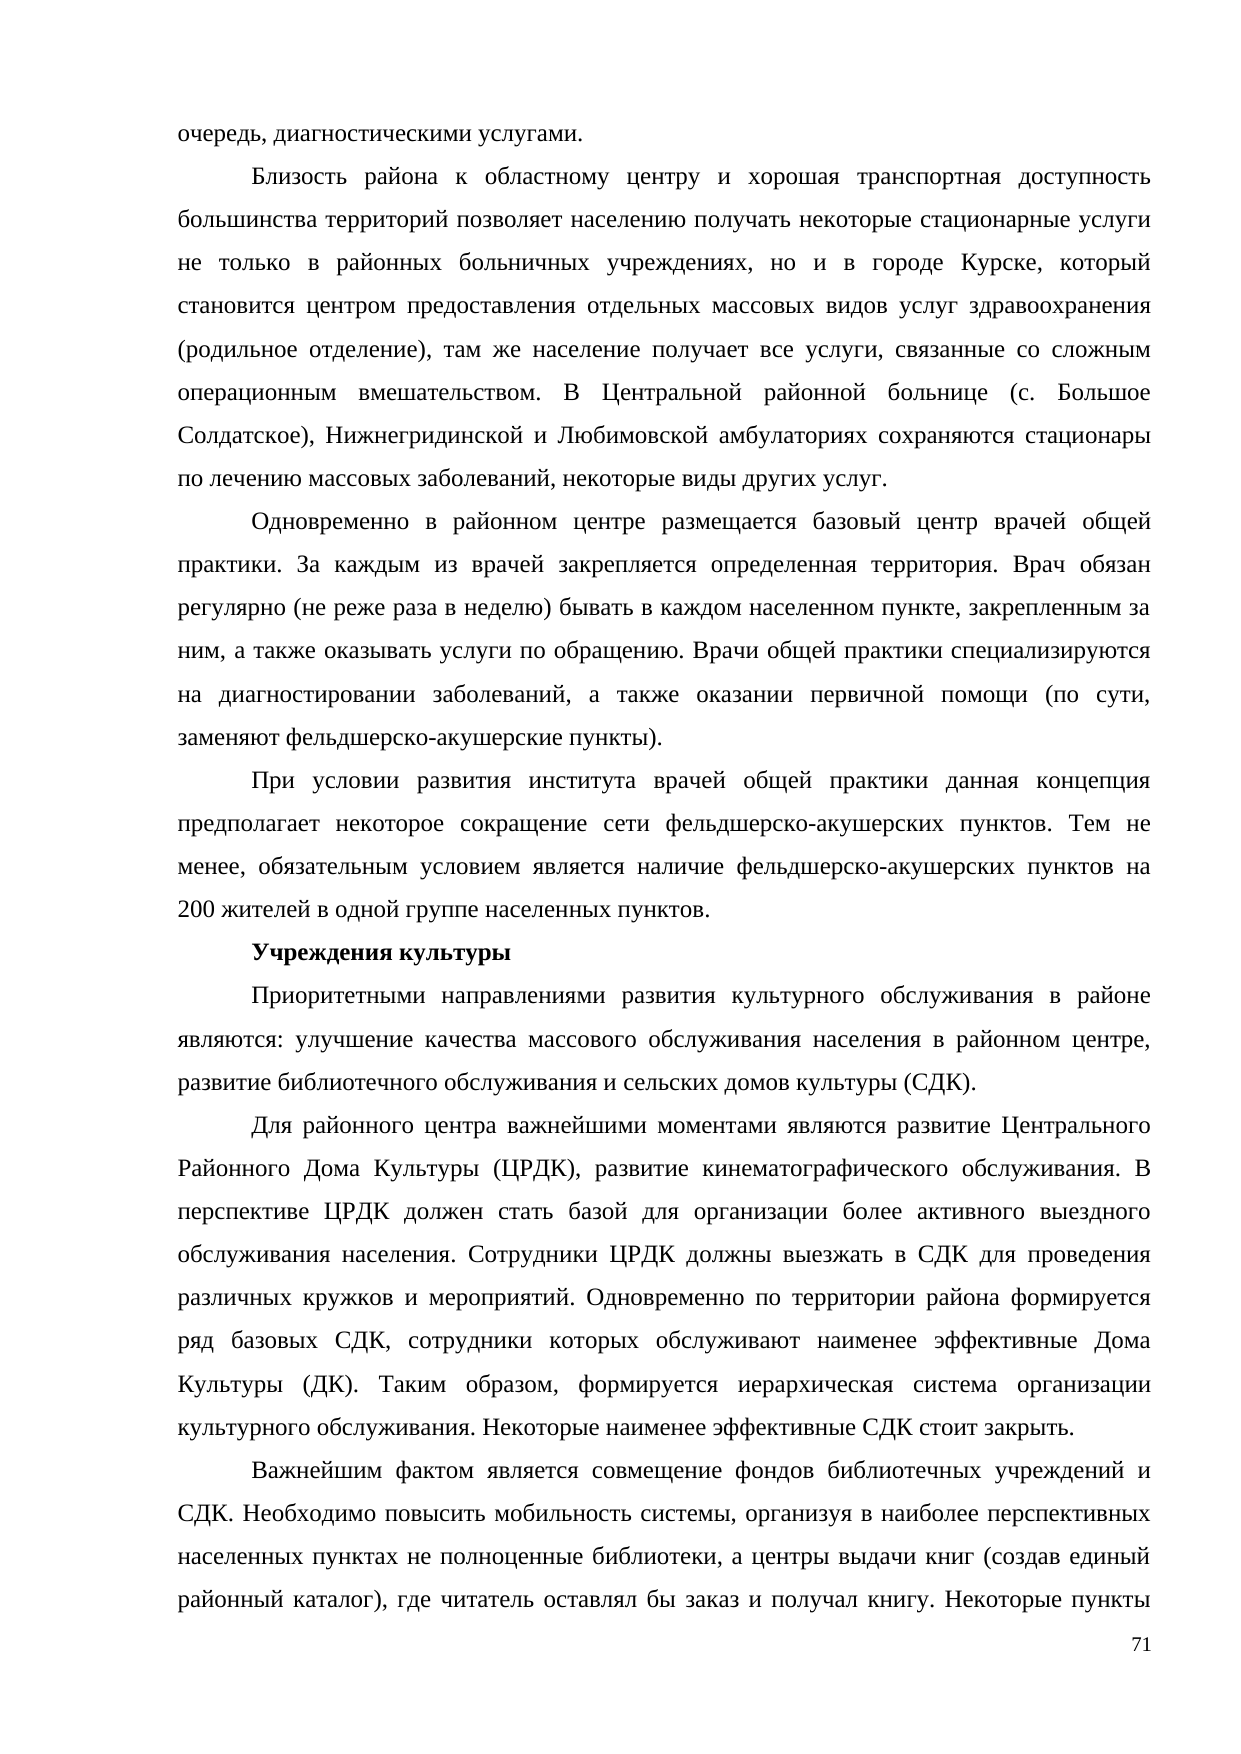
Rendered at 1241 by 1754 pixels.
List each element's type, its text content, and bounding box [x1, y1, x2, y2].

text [177, 118, 1152, 147]
text Близость района к областному центру и хорошая транспортная доступность большинства территорий позволяет населению получать некоторые стационарные услуги не только в районных больничных учреждениях, но и в городе Курске, который становится центром предоставления отдельных массовых видов услуг здравоохранения (родильное отделение), там же население получает все услуги, связанные со сложным операционным вмешательством. В Центральной районной больнице (с. Большое Солдатское), Нижнегридинской и Любимовской амбулаториях сохраняются стационары по лечению массовых заболеваний, некоторые виды других услуг. [177, 161, 1152, 492]
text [177, 1455, 1152, 1613]
text Приоритетными направлениями развития культурного обслуживания в районе являются: улучшение качества массового обслуживания населения в районном центре, развитие библиотечного обслуживания и сельских домов культуры (СДК). [177, 981, 1152, 1096]
text Для районного центра важнейшими моментами являются развитие Центрального Районного Дома Культуры (ЦРДК), развитие кинематографического обслуживания. В перспективе ЦРДК должен стать базой для организации более активного выездного обслуживания населения. Сотрудники ЦРДК должны выезжать в СДК для проведения различных кружков и мероприятий. Одновременно по территории района формируется ряд базовых СДК, сотрудники которых обслуживают наименее эффективные Дома Культуры (ДК). Таким образом, формируется иерархическая система организации культурного обслуживания. Некоторые наименее эффективные СДК стоит закрыть. [177, 1110, 1152, 1441]
text Одновременно в районном центре размещается базовый центр врачей общей практики. За каждым из врачей закрепляется определенная территория. Врач обязан регулярно (не реже раза в неделю) бывать в каждом населенном пункте, закрепленным за ним, а также оказывать услуги по обращению. Врачи общей практики специализируются на диагностировании заболеваний, а также оказании первичной помощи (по сути, заменяют фельдшерско-акушерские пункты). [177, 506, 1152, 751]
text При условии развития института врачей общей практики данная концепция предполагает некоторое сокращение сети фельдшерско-акушерских пунктов. Тем не менее, обязательным условием является наличие фельдшерско-акушерских пунктов на 200 жителей в одной группе населенных пунктов. [177, 765, 1152, 923]
text Учреждения культуры [177, 937, 1152, 966]
